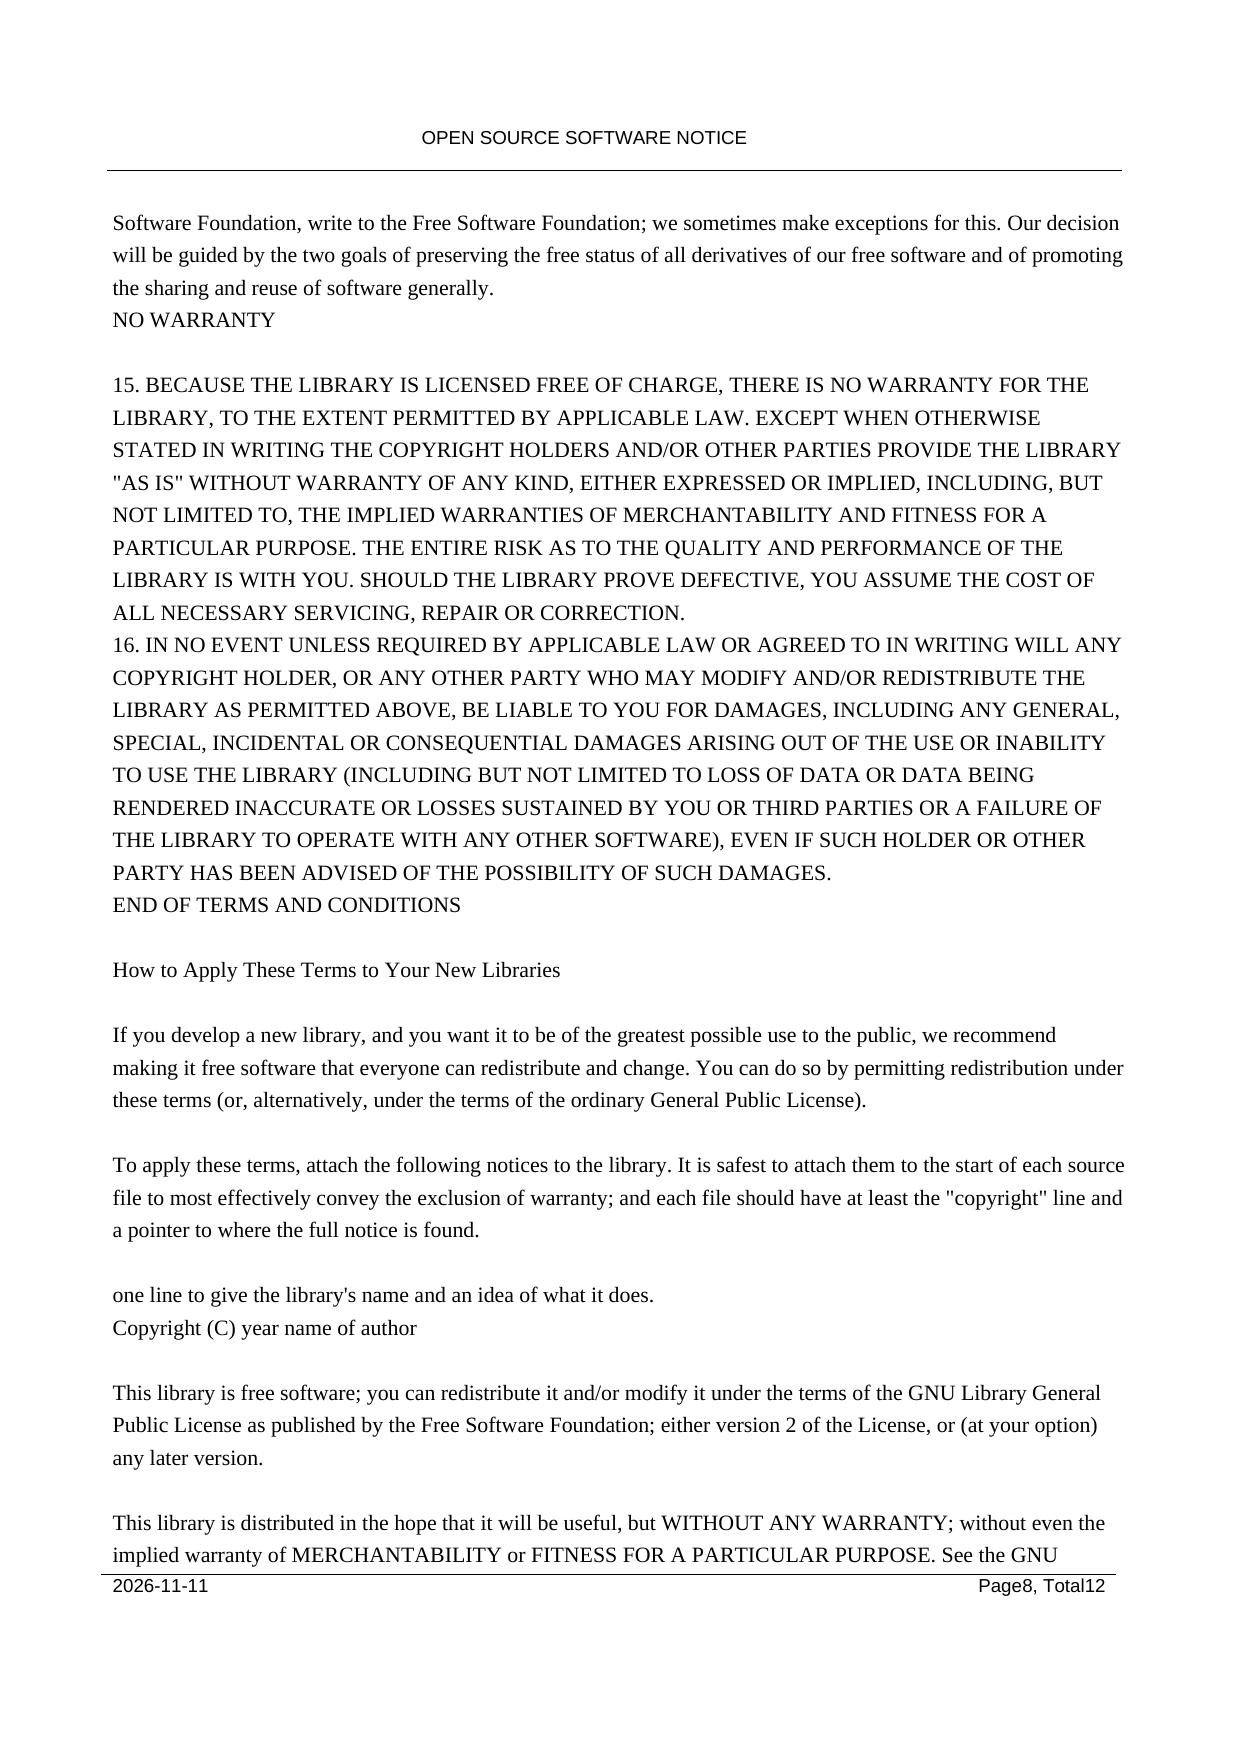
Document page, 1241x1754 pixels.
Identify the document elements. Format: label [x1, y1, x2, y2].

text [112, 206, 1128, 1571]
